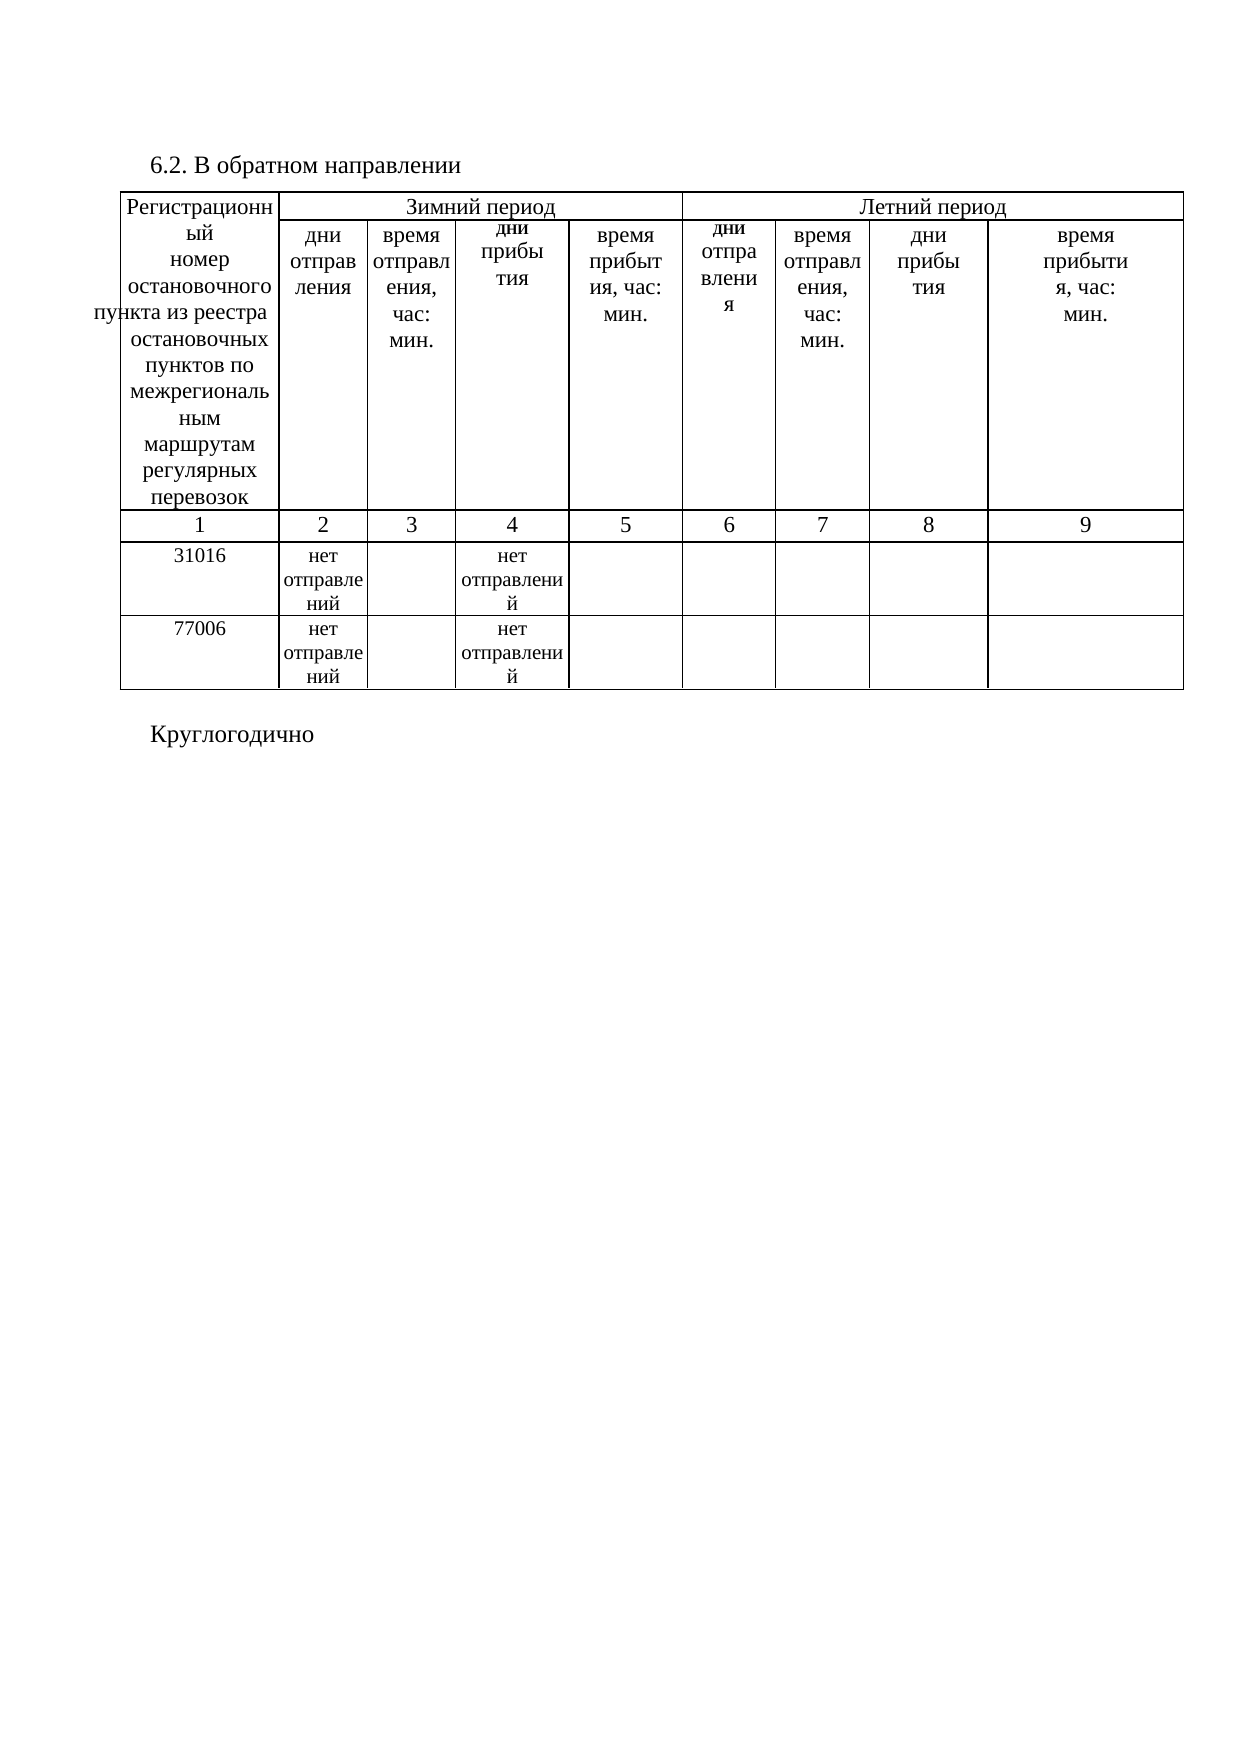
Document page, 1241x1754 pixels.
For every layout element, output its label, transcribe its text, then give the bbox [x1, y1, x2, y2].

table_cell [570, 616, 682, 688]
table_cell нет отправлений [280, 543, 367, 615]
table_cell [776, 543, 869, 615]
table_cell [368, 543, 455, 615]
table_cell время прибыт ия, час: мин. [570, 221, 682, 509]
table_cell 3 [368, 511, 455, 541]
table_cell 8 [870, 511, 987, 541]
table_cell [989, 616, 1183, 688]
table_cell нет отправлений [280, 616, 367, 688]
table_cell время прибыти я, час: мин. [989, 221, 1183, 509]
table_cell [368, 616, 455, 688]
table_cell [570, 543, 682, 615]
table_cell 5 [570, 511, 682, 541]
table_cell [989, 543, 1183, 615]
table_cell [683, 616, 775, 688]
table_cell ДНИ прибы тия [456, 221, 568, 509]
table_cell дни отправ ления [280, 221, 367, 509]
table_cell [870, 543, 987, 615]
table_cell 2 [280, 511, 367, 541]
table_cell 7 [776, 511, 869, 541]
table_cell время отправл ения, час: мин. [776, 221, 869, 509]
table_header Зимний период [280, 193, 682, 219]
table_cell дни прибы тия [870, 221, 987, 509]
table_cell 9 [989, 511, 1183, 541]
table_header Летний период [683, 193, 1183, 219]
text Круглогодично [150, 719, 1090, 747]
table_cell нет отправлений [456, 616, 568, 688]
text 6.2. В обратном направлении [150, 150, 1090, 179]
table_cell 4 [456, 511, 568, 541]
table_cell [870, 616, 987, 688]
table_cell 1 [121, 511, 278, 541]
table_cell 31016 [121, 543, 278, 615]
table_cell ДНИ отпра влени я [683, 221, 775, 509]
table_cell 6 [683, 511, 775, 541]
table_cell [776, 616, 869, 688]
table_cell время отправл ения, час: мин. [368, 221, 455, 509]
table_cell [683, 543, 775, 615]
table_cell нет отправлений [456, 543, 568, 615]
table_header Регистрационный номер остановочного пункта из реестра остановочных пунктов по межрегиональным маршрутам регулярных перевозок [121, 193, 278, 509]
table_cell 77006 [121, 616, 278, 688]
